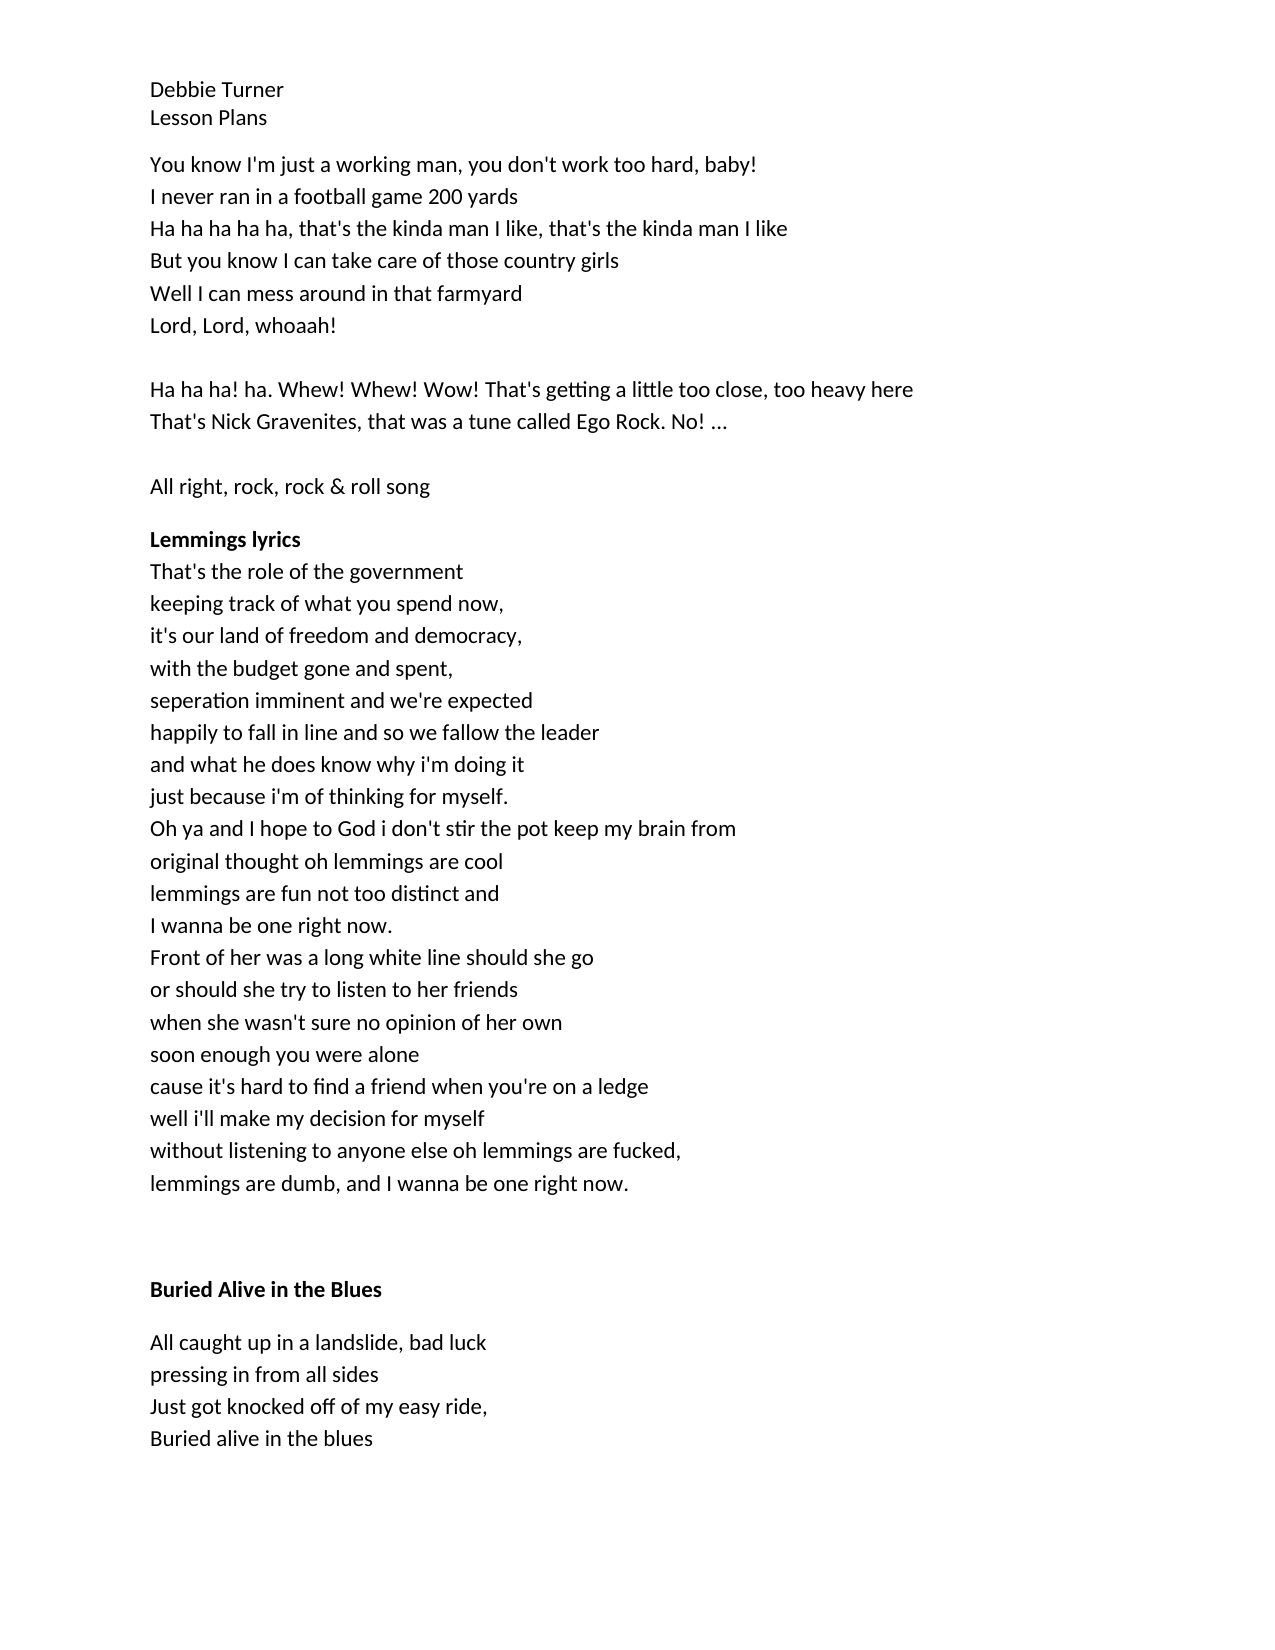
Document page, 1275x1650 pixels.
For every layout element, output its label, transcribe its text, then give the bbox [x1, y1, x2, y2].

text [150, 1328, 1125, 1484]
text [150, 150, 1125, 500]
text Buried Alive in the Blues [150, 1275, 1125, 1303]
text Lemmings lyrics That's the role of the government keeping track of what you spend now, it's our land of freedom and democracy, with the budget gone and spent, seperation imminent and we're expected happily to fall in line and so we fallow the leader and what he does know why i'm doing it just because i'm of thinking for myself. Oh ya and I hope to God i don't stir the pot keep my brain from original thought oh lemmings are cool lemmings are fun not too distinct and I wanna be one right now. Front of her was a long white line should she go or should she try to listen to her friends when she wasn't sure no opinion of her own soon enough you were alone cause it's hard to find a friend when you're on a ledge well i'll make my decision for myself without listening to anyone else oh lemmings are fucked, lemmings are dumb, and I wanna be one right now. [150, 525, 1125, 1197]
